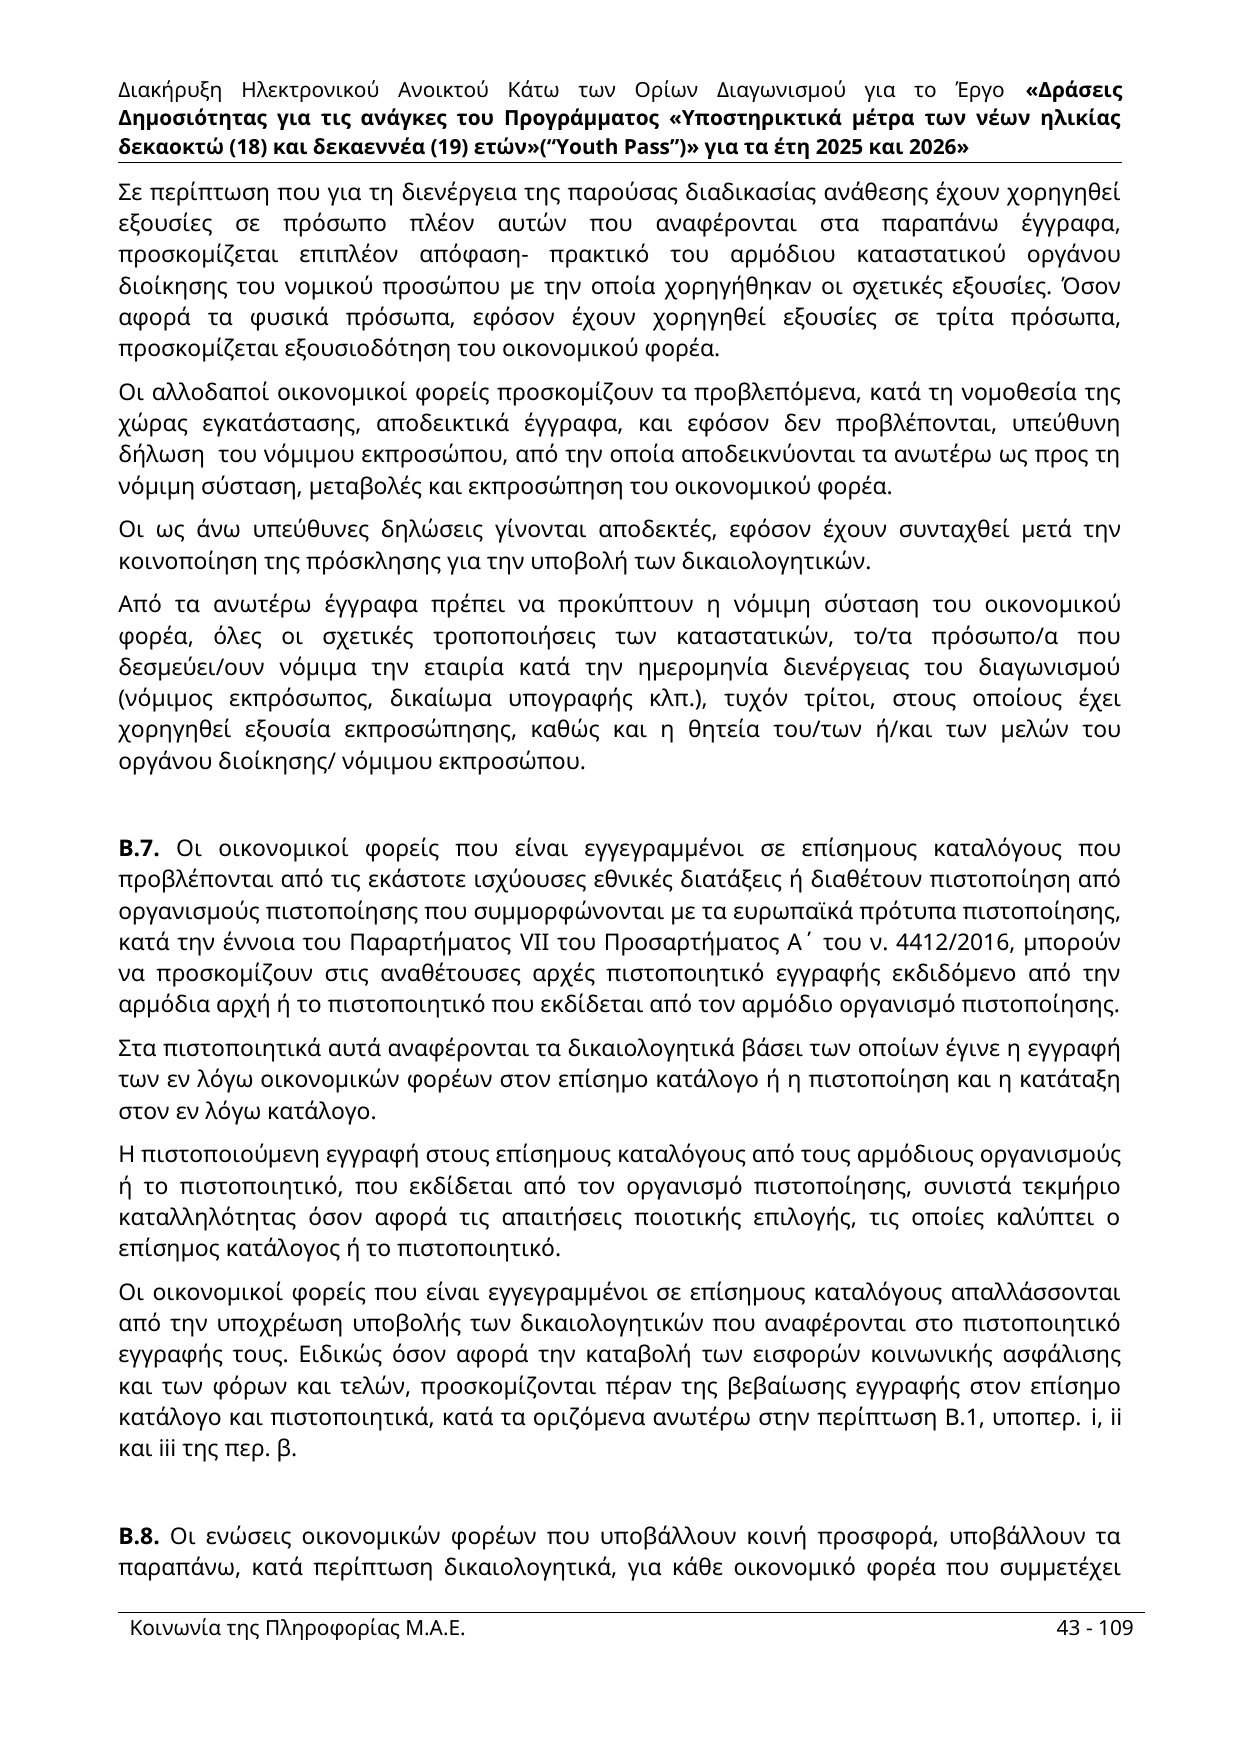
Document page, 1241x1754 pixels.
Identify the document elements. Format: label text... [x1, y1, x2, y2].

text Οι αλλοδαποί οικονομικοί φορείς προσκομίζουν τα προβλεπόμενα, κατά τη νομοθεσία της χώρας εγκατάστασης, αποδεικτικά έγγραφα, και εφόσον δεν προβλέπονται, υπεύθυνη δήλωση του νόμιμου εκπροσώπου, από την οποία αποδεικνύονται τα ανωτέρω ως προς τη νόμιμη σύσταση, μεταβολές και εκπροσώπηση του οικονομικού φορέα. [118, 376, 1122, 501]
text Στα πιστοποιητικά αυτά αναφέρονται τα δικαιολογητικά βάσει των οποίων έγινε η εγγραφή των εν λόγω οικονομικών φορέων στον επίσημο κατάλογο ή η πιστοποίηση και η κατάταξη στον εν λόγω κατάλογο. [118, 1032, 1122, 1126]
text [118, 1520, 1122, 1582]
text Σε περίπτωση που για τη διενέργεια της παρούσας διαδικασίας ανάθεσης έχουν χορηγηθεί εξουσίες σε πρόσωπο πλέον αυτών που αναφέρονται στα παραπάνω έγγραφα, προσκομίζεται επιπλέον απόφαση- πρακτικό του αρμόδιου καταστατικού οργάνου διοίκησης του νομικού προσώπου με την οποία χορηγήθηκαν οι σχετικές εξουσίες. Όσον αφορά τα φυσικά πρόσωπα, εφόσον έχουν χορηγηθεί εξουσίες σε τρίτα πρόσωπα, προσκομίζεται εξουσιοδότηση του οικονομικού φορέα. [118, 176, 1122, 363]
text Η πιστοποιούμενη εγγραφή στους επίσημους καταλόγους από τους αρμόδιους οργανισμούς ή το πιστοποιητικό, που εκδίδεται από τον οργανισμό πιστοποίησης, συνιστά τεκμήριο καταλληλότητας όσον αφορά τις απαιτήσεις ποιοτικής επιλογής, τις οποίες καλύπτει ο επίσημος κατάλογος ή το πιστοποιητικό. [118, 1138, 1122, 1263]
text Β.7. Οι οικονομικοί φορείς που είναι εγγεγραμμένοι σε επίσημους καταλόγους που προβλέπονται από τις εκάστοτε ισχύουσες εθνικές διατάξεις ή διαθέτουν πιστοποίηση από οργανισμούς πιστοποίησης που συμμορφώνονται με τα ευρωπαϊκά πρότυπα πιστοποίησης, κατά την έννοια του Παραρτήματος VII του Προσαρτήματος Α΄ του ν. 4412/2016, μπορούν να προσκομίζουν στις αναθέτουσες αρχές πιστοποιητικό εγγραφής εκδιδόμενο από την αρμόδια αρχή ή το πιστοποιητικό που εκδίδεται από τον αρμόδιο οργανισμό πιστοποίησης. [118, 832, 1122, 1020]
text Από τα ανωτέρω έγγραφα πρέπει να προκύπτουν η νόμιμη σύσταση του οικονομικού φορέα, όλες οι σχετικές τροποποιήσεις των καταστατικών, το/τα πρόσωπο/α που δεσμεύει/ουν νόμιμα την εταιρία κατά την ημερομηνία διενέργειας του διαγωνισμού (νόμιμος εκπρόσωπος, δικαίωμα υπογραφής κλπ.), τυχόν τρίτοι, στους οποίους έχει χορηγηθεί εξουσία εκπροσώπησης, καθώς και η θητεία του/των ή/και των μελών του οργάνου διοίκησης/ νόμιμου εκπροσώπου. [118, 588, 1122, 776]
text Οι ως άνω υπεύθυνες δηλώσεις γίνονται αποδεκτές, εφόσον έχουν συνταχθεί μετά την κοινοποίηση της πρόσκλησης για την υποβολή των δικαιολογητικών. [118, 513, 1122, 576]
text Οι οικονομικοί φορείς που είναι εγγεγραμμένοι σε επίσημους καταλόγους απαλλάσσονται από την υποχρέωση υποβολής των δικαιολογητικών που αναφέρονται στο πιστοποιητικό εγγραφής τους. Ειδικώς όσον αφορά την καταβολή των εισφορών κοινωνικής ασφάλισης και των φόρων και τελών, προσκομίζονται πέραν της βεβαίωσης εγγραφής στον επίσημο κατάλογο και πιστοποιητικά, κατά τα οριζόμενα ανωτέρω στην περίπτωση Β.1, υποπερ. i, ii και iii της περ. β. [118, 1276, 1122, 1463]
